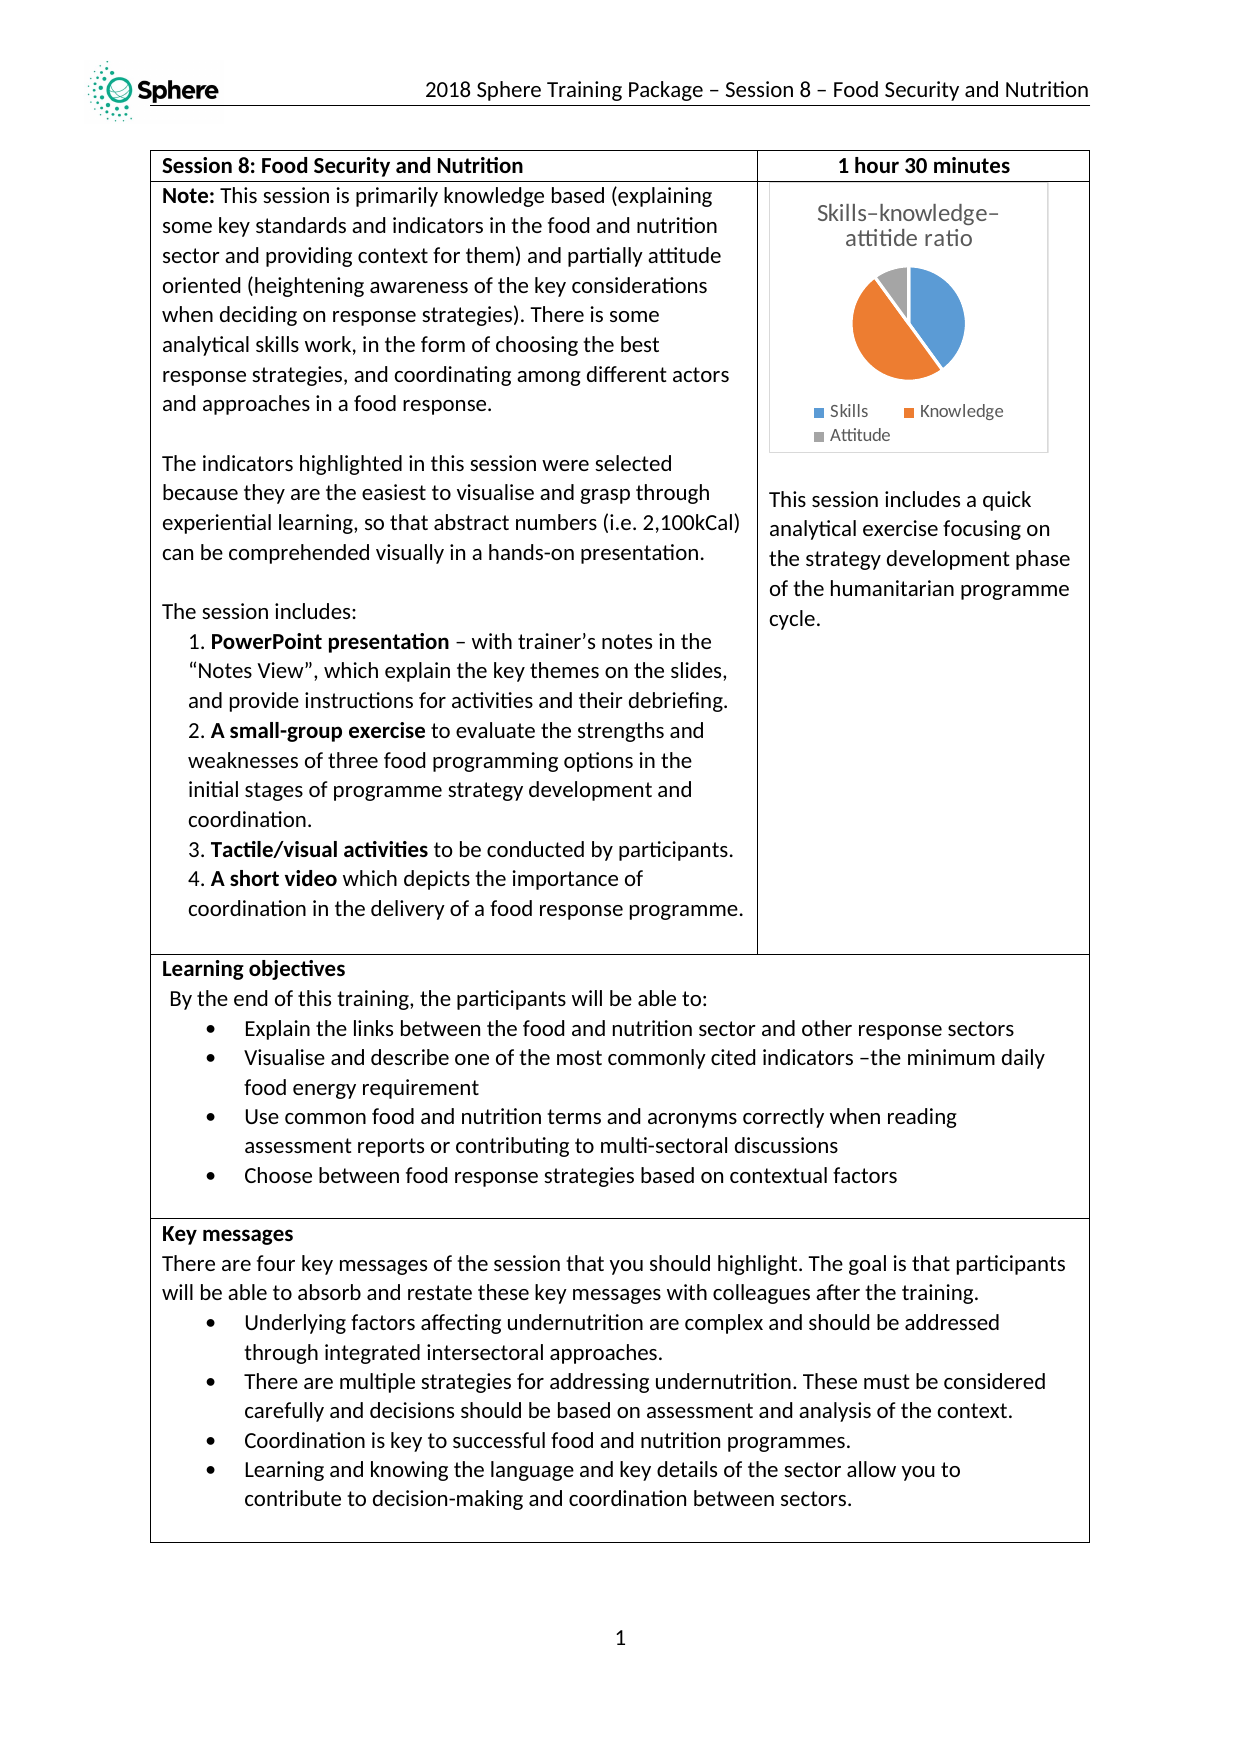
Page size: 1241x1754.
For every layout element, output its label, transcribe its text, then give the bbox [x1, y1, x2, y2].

table_header Session 8: Food Security and Nutrition [151, 151, 757, 181]
picture [83, 60, 224, 124]
table_cell Note: This session is primarily knowledge based (explaining some key standards and indicators in the food and nutrition sector and providing context for them) and partially attitude oriented (heightening awareness of the key considerations when deciding on response strategies). There is some analytical skills work, in the form of choosing the best response strategies, and coordinating among different actors and approaches in a food response. The indicators highlighted in this session were selected because they are the easiest to visualise and grasp through experiential learning, so that abstract numbers (i.e. 2,100kCal) can be comprehended visually in a hands-on presentation. The session includes: 1. PowerPoint presentation – with trainer’s notes in the “Notes View”, which explain the key themes on the slides, and provide instructions for activities and their debriefing. 2. A small-group exercise to evaluate the strengths and weaknesses of three food programming options in the initial stages of programme strategy development and coordination. 3. Tactile/visual activities to be conducted by participants. 4. A short video which depicts the importance of coordination in the delivery of a food response programme. [151, 182, 757, 953]
table_cell Learning objectives By the end of this training, the participants will be able to: Explain the links between the food and nutrition sector and other response sectors Visualise and describe one of the most commonly cited indicators –the minimum daily food energy requirement Use common food and nutrition terms and acronyms correctly when reading assessment reports or contributing to multi-sectoral discussions Choose between food response strategies based on contextual factors [151, 955, 1089, 1218]
table_header 1 hour 30 minutes [758, 151, 1089, 181]
table_cell Key messages There are four key messages of the session that you should highlight. The goal is that participants will be able to absorb and restate these key messages with colleagues after the training. Underlying factors affecting undernutrition are complex and should be addressed through integrated intersectoral approaches. There are multiple strategies for addressing undernutrition. These must be considered carefully and decisions should be based on assessment and analysis of the context. Coordination is key to successful food and nutrition programmes. Learning and knowing the language and key details of the sector allow you to contribute to decision-making and coordination between sectors. [151, 1219, 1089, 1542]
table_cell This session includes a quick analytical exercise focusing on the strategy development phase of the humanitarian programme cycle. [758, 182, 1089, 953]
